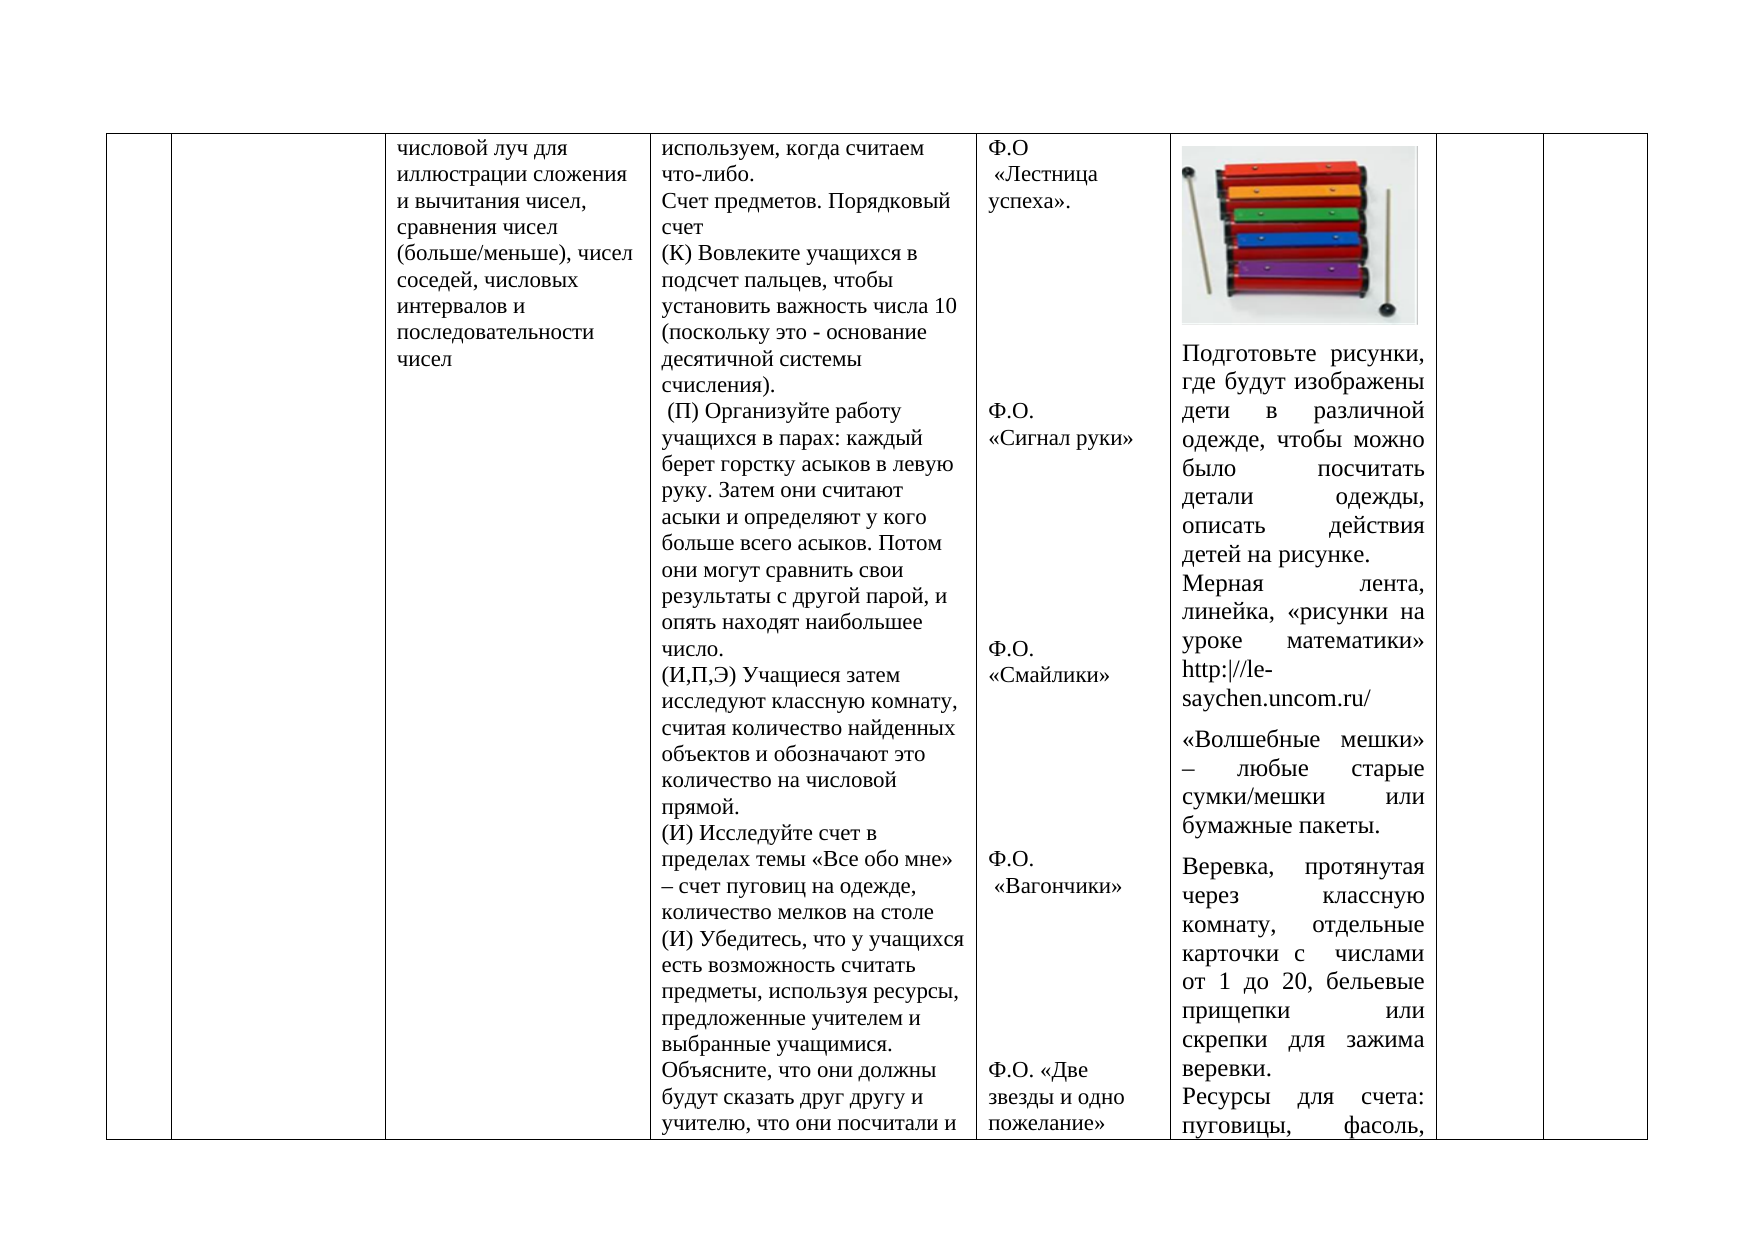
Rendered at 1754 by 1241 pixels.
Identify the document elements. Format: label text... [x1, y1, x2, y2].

table_cell 5 [1437, 134, 1543, 1139]
table_cell 1 [107, 134, 171, 1139]
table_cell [651, 134, 976, 1139]
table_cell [1171, 134, 1436, 1139]
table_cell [977, 134, 1170, 1139]
picture [1181, 146, 1418, 326]
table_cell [386, 134, 650, 1139]
table_cell [1544, 134, 1647, 1139]
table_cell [172, 134, 385, 1139]
